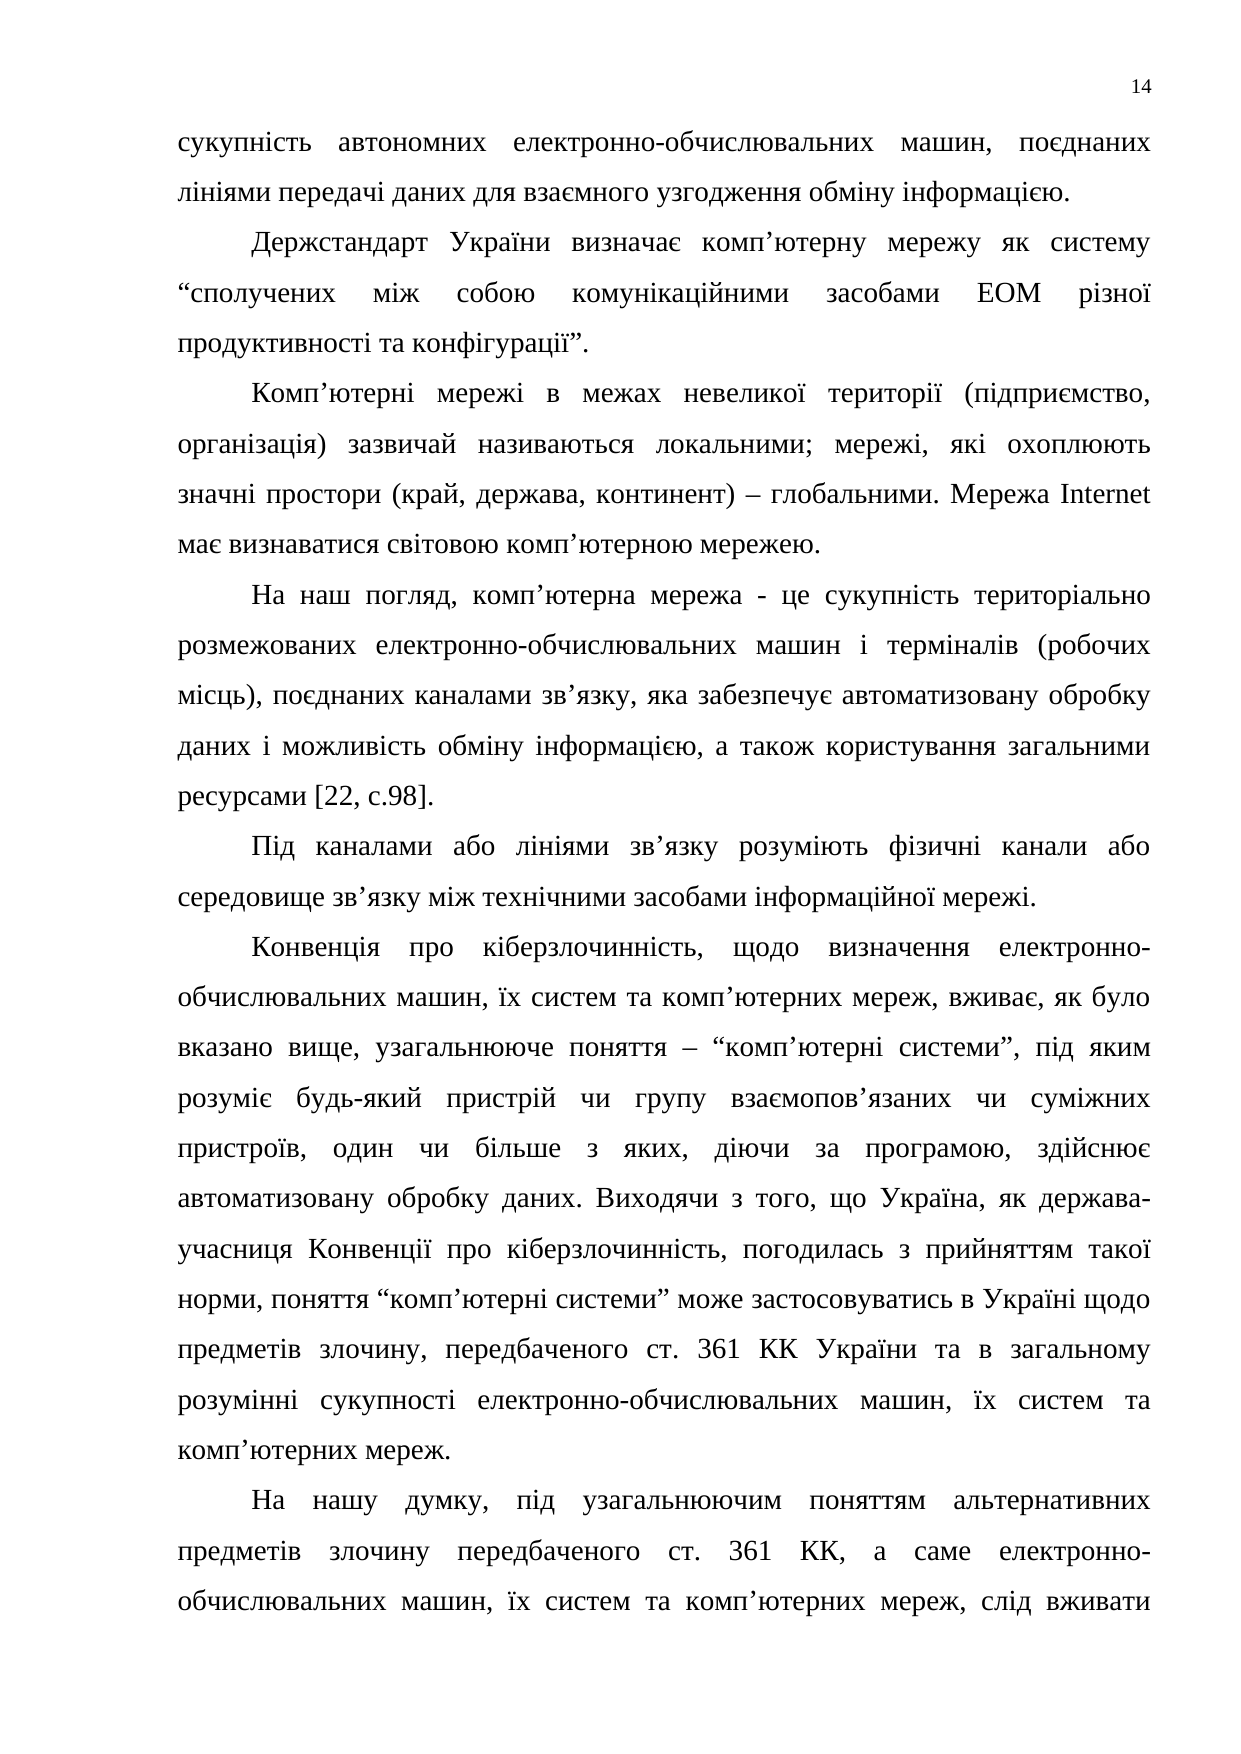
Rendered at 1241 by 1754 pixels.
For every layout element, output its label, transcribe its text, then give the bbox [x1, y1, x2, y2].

text Держстандарт України визначає комп’ютерну мережу як систему “сполучених між собою комунікаційними засобами ЕОМ різної продуктивності та конфігурації”. [177, 224, 1152, 359]
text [177, 124, 1152, 208]
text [177, 1482, 1152, 1617]
text На наш погляд, комп’ютерна мережа - це сукупність територіально розмежованих електронно-обчислювальних машин і терміналів (робочих місць), поєднаних каналами зв’язку, яка забезпечує автоматизовану обробку даних і можливість обміну інформацією, а також користування загальними ресурсами [22, с.98]. [177, 577, 1152, 812]
text Під каналами або лініями зв’язку розуміють фізичні канали або середовище зв’язку між технічними засобами інформаційної мережі. [177, 828, 1152, 912]
text Комп’ютерні мережі в межах невеликої території (підприємство, організація) зазвичай називаються локальними; мережі, які охоплюють значні простори (край, держава, континент) – глобальними. Мережа Internet має визнаватися світовою комп’ютерною мережею. [177, 376, 1152, 560]
text Конвенція про кіберзлочинність, щодо визначення електронно-обчислювальних машин, їх систем та комп’ютерних мереж, вживає, як було вказано вище, узагальнююче поняття – “комп’ютерні системи”, під яким розуміє будь-який пристрій чи групу взаємопов’язаних чи суміжних пристроїв, один чи більше з яких, діючи за програмою, здійснює автоматизовану обробку даних. Виходячи з того, що Україна, як держава-учасниця Конвенції про кіберзлочинність, погодилась з прийняттям такої норми, поняття “комп’ютерні системи” може застосовуватись в Україні щодо предметів злочину, передбаченого ст. 361 КК України та в загальному розумінні сукупності електронно-обчислювальних машин, їх систем та комп’ютерних мереж. [177, 929, 1152, 1466]
